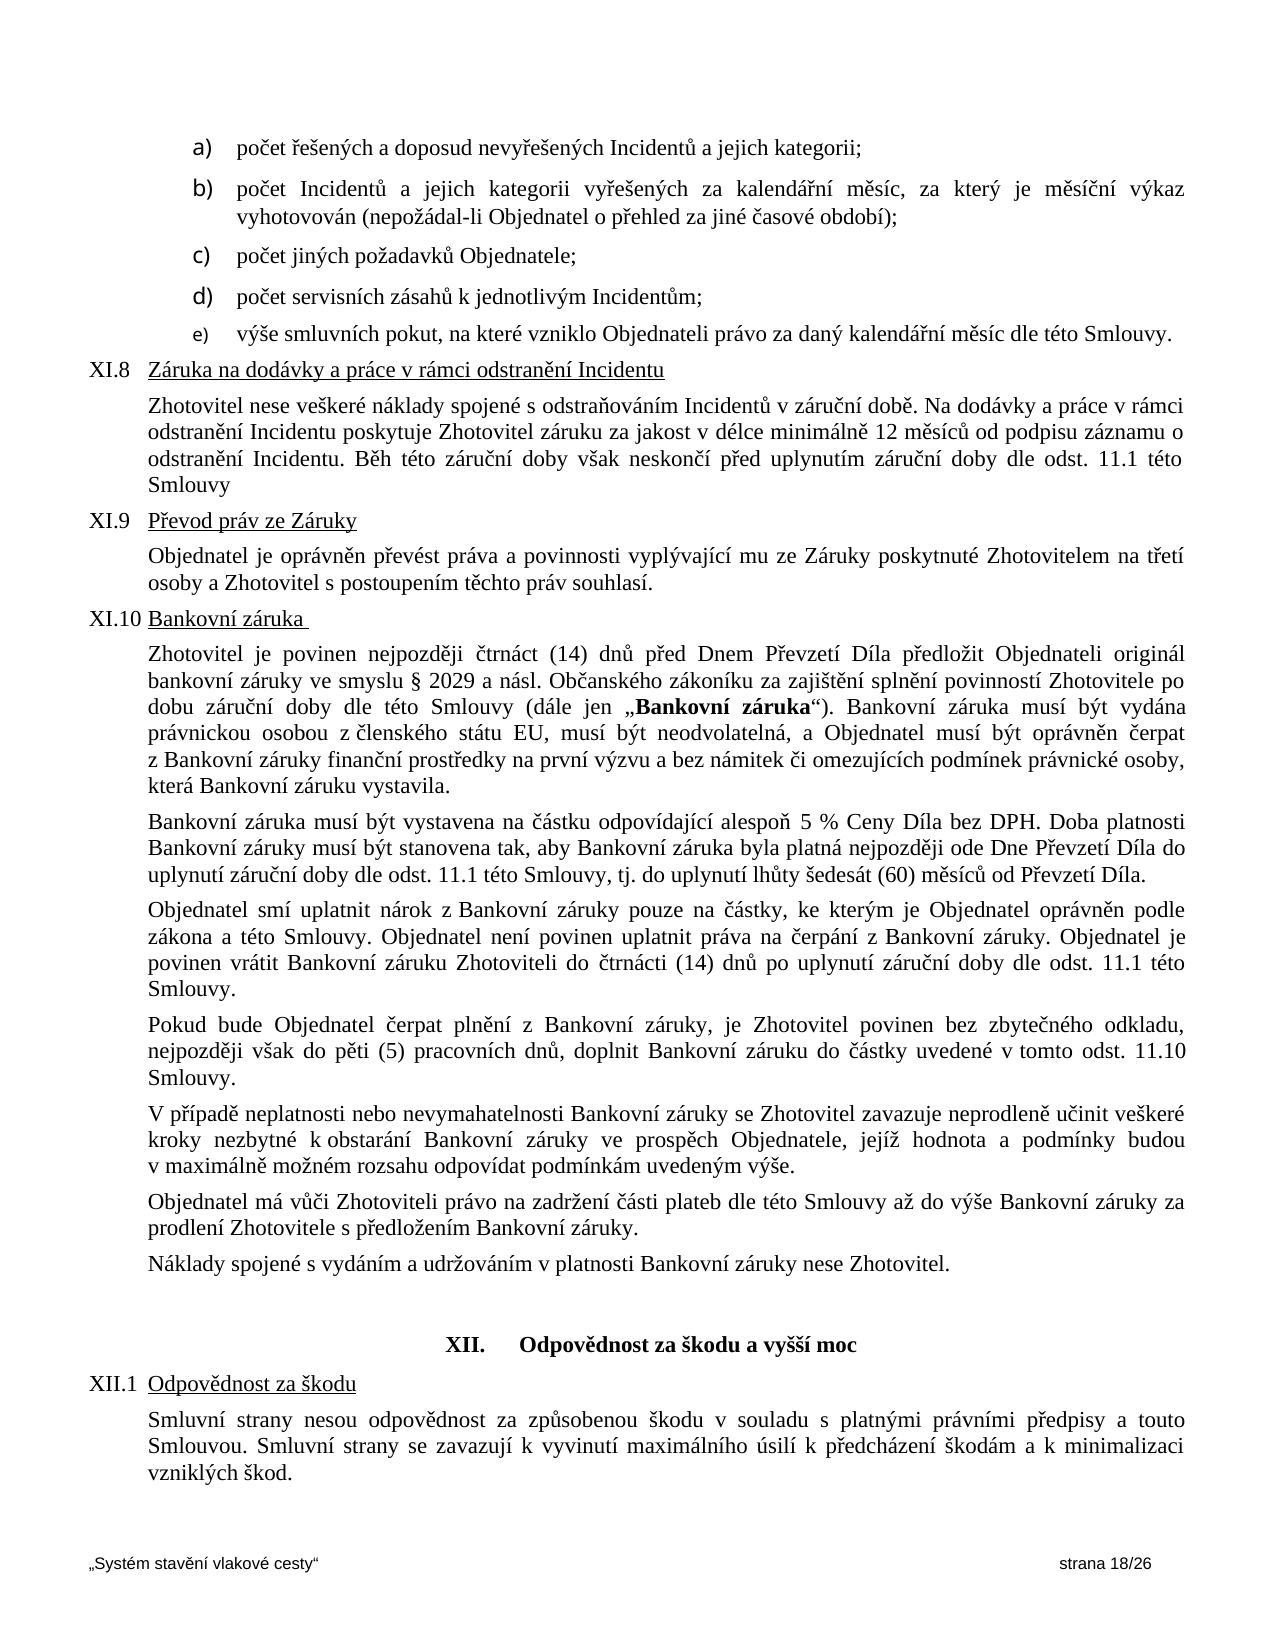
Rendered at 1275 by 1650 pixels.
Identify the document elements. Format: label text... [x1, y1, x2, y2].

text Náklady spojené s vydáním a udržováním v platnosti Bankovní záruky nese Zhotovitel. [148, 1250, 1186, 1276]
text V případě neplatnosti nebo nevymahatelnosti Bankovní záruky se Zhotovitel zavazuje neprodleně učinit veškeré kroky nezbytné k obstarání Bankovní záruky ve prospěch Objednatele, jejíž hodnota a podmínky budou v maximálně možném rozsahu odpovídat podmínkám uvedeným výše. [148, 1099, 1186, 1179]
list počet řešených a doposud nevyřešených Incidentů a jejich kategorii; [192, 131, 1186, 163]
list Záruka na dodávky a práce v rámci odstranění Incidentu [89, 356, 1184, 383]
text Pokud bude Objednatel čerpat plnění z Bankovní záruky, je Zhotovitel povinen bez zbytečného odkladu, nejpozději však do pěti (5) pracovních dnů, doplnit Bankovní záruku do částky uvedené v tomto odst. 11.10 Smlouvy. [148, 1011, 1186, 1090]
text Smluvní strany nesou odpovědnost za způsobenou škodu v souladu s platnými právními předpisy a touto Smlouvou. Smluvní strany se zavazují k vyvinutí maximálního úsilí k předcházení škodám a k minimalizaci vzniklých škod. [148, 1406, 1186, 1485]
list počet servisních zásahů k jednotlivým Incidentům; [192, 279, 1186, 311]
list Odpovědnost za škodu [89, 1370, 1184, 1397]
list výše smluvních pokut, na které vzniklo Objednateli právo za daný kalendářní měsíc dle této Smlouvy. [192, 320, 1186, 347]
list Zhotovitel nese veškeré náklady spojené s odstraňováním Incidentů v záruční době. Na dodávky a práce v rámci odstranění Incidentu poskytuje Zhotovitel záruku za jakost v délce minimálně 12 měsíců od podpisu záznamu o odstranění Incidentu. Běh této záruční doby však neskončí před uplynutím záruční doby dle odst. 11.1 této Smlouvy [148, 392, 1184, 497]
text Objednatel je oprávněn převést práva a povinnosti vyplývající mu ze Záruky poskytnuté Zhotovitelem na třetí osoby a Zhotovitel s postoupením těchto práv souhlasí. [148, 543, 1186, 595]
text Zhotovitel je povinen nejpozději čtrnáct (14) dnů před Dnem Převzetí Díla předložit Objednateli originál bankovní záruky ve smyslu § 2029 a násl. Občanského zákoníku za zajištění splnění povinností Zhotovitele po dobu záruční doby dle této Smlouvy (dále jen „Bankovní záruka“). Bankovní záruka musí být vydána právnickou osobou z členského státu EU, musí být neodvolatelná, a Objednatel musí být oprávněn čerpat z Bankovní záruky finanční prostředky na první výzvu a bez námitek či omezujících podmínek právnické osoby, která Bankovní záruku vystavila. [148, 640, 1186, 798]
list Bankovní záruka [89, 605, 1184, 631]
list Převod práv ze Záruky [89, 507, 1184, 533]
text Objednatel má vůči Zhotoviteli právo na zadržení části plateb dle této Smlouvy až do výše Bankovní záruky za prodlení Zhotovitele s předložením Bankovní záruky. [148, 1188, 1186, 1241]
list počet Incidentů a jejich kategorii vyřešených za kalendářní měsíc, za který je měsíční výkaz vyhotovován (nepožádal-li Objednatel o přehled za jiné časové období); [192, 172, 1186, 229]
text Bankovní záruka musí být vystavena na částku odpovídající alespoň 5 % Ceny Díla bez DPH. Doba platnosti Bankovní záruky musí být stanovena tak, aby Bankovní záruka byla platná nejpozději ode Dne Převzetí Díla do uplynutí záruční doby dle odst. 11.1 této Smlouvy, tj. do uplynutí lhůty šedesát (60) měsíců od Převzetí Díla. [148, 808, 1186, 887]
list počet jiných požadavků Objednatele; [192, 239, 1186, 270]
subtitle Odpovědnost za škodu a vyšší moc [118, 1331, 1184, 1358]
text Objednatel smí uplatnit nárok z Bankovní záruky pouze na částky, ke kterým je Objednatel oprávněn podle zákona a této Smlouvy. Objednatel není povinen uplatnit práva na čerpání z Bankovní záruky. Objednatel je povinen vrátit Bankovní záruku Zhotoviteli do čtrnácti (14) dnů po uplynutí záruční doby dle odst. 11.1 této Smlouvy. [148, 896, 1186, 1002]
